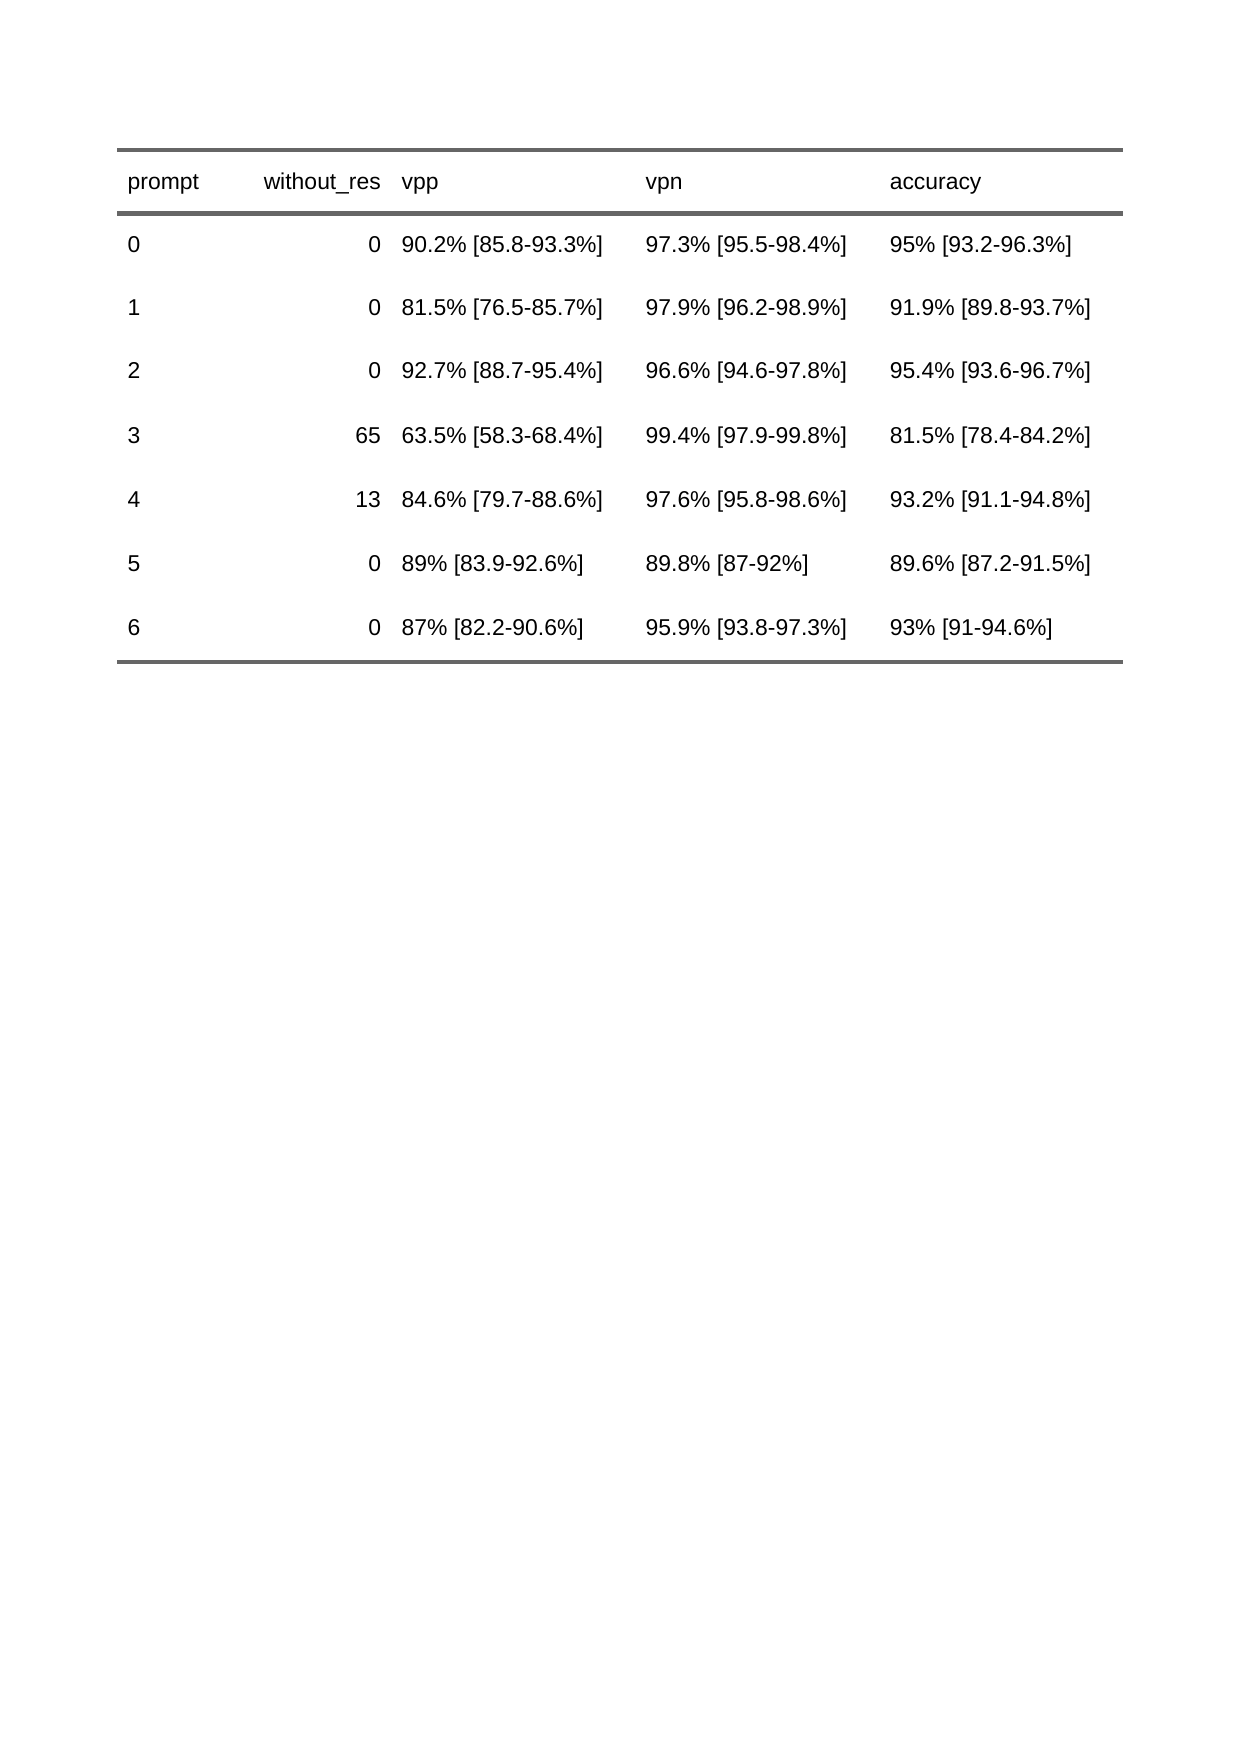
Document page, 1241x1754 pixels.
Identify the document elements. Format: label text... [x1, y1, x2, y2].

table_cell 93% [91-94.6%] [879, 596, 1123, 660]
table_cell 89.8% [87-92%] [635, 532, 879, 596]
table_cell 89.6% [87.2-91.5%] [879, 532, 1123, 596]
table_cell 93.2% [91.1-94.8%] [879, 468, 1123, 532]
table_cell 0 [231, 532, 391, 596]
table_cell 95.9% [93.8-97.3%] [635, 596, 879, 660]
table_cell 92.7% [88.7-95.4%] [391, 340, 635, 403]
table_cell 0 [231, 275, 391, 339]
table_cell 97.6% [95.8-98.6%] [635, 468, 879, 532]
table_cell 87% [82.2-90.6%] [391, 596, 635, 660]
table_cell 0 [231, 216, 391, 275]
table_cell 65 [231, 404, 391, 468]
table_header vpp [391, 152, 635, 211]
table_cell 95.4% [93.6-96.7%] [879, 340, 1123, 403]
table_cell 0 [117, 216, 231, 275]
table_cell 97.9% [96.2-98.9%] [635, 275, 879, 339]
table_header prompt [117, 152, 231, 211]
table_cell 13 [231, 468, 391, 532]
table_cell 3 [117, 404, 231, 468]
table_cell 1 [117, 275, 231, 339]
table_cell 63.5% [58.3-68.4%] [391, 404, 635, 468]
table_cell 4 [117, 468, 231, 532]
table_cell 89% [83.9-92.6%] [391, 532, 635, 596]
table_cell 5 [117, 532, 231, 596]
table_cell 91.9% [89.8-93.7%] [879, 275, 1123, 339]
table_header accuracy [879, 152, 1123, 211]
table_cell 90.2% [85.8-93.3%] [391, 216, 635, 275]
table_cell 96.6% [94.6-97.8%] [635, 340, 879, 403]
table_cell 97.3% [95.5-98.4%] [635, 216, 879, 275]
table_cell 81.5% [76.5-85.7%] [391, 275, 635, 339]
table_header vpn [635, 152, 879, 211]
table_cell 0 [231, 340, 391, 403]
table_cell 84.6% [79.7-88.6%] [391, 468, 635, 532]
table_cell 6 [117, 596, 231, 660]
table_cell 0 [231, 596, 391, 660]
table_cell 81.5% [78.4-84.2%] [879, 404, 1123, 468]
table_header without_res [231, 152, 391, 211]
table_cell 95% [93.2-96.3%] [879, 216, 1123, 275]
table_cell 99.4% [97.9-99.8%] [635, 404, 879, 468]
table_cell 2 [117, 340, 231, 403]
